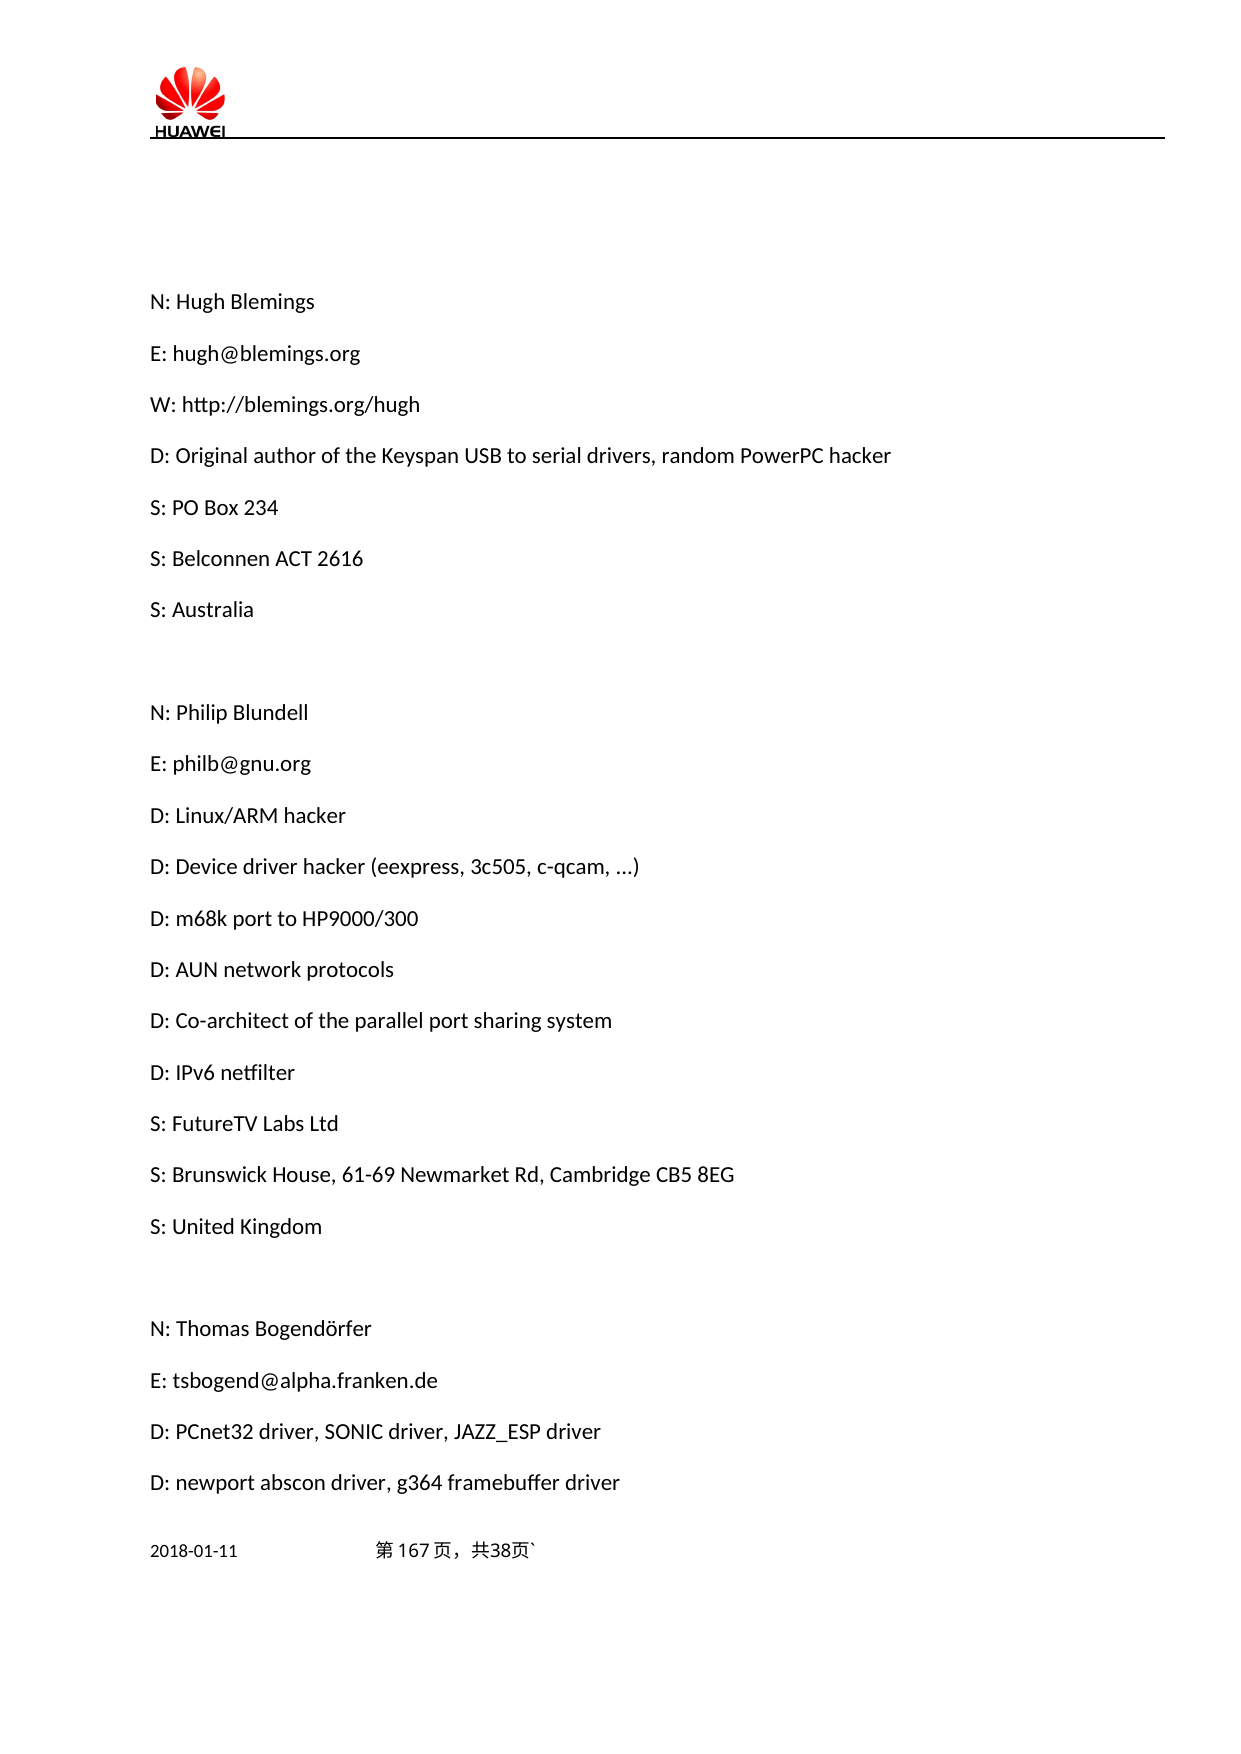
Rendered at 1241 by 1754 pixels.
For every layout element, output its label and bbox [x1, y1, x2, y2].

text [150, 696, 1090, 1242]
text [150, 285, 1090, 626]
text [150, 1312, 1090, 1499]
picture [156, 67, 225, 137]
